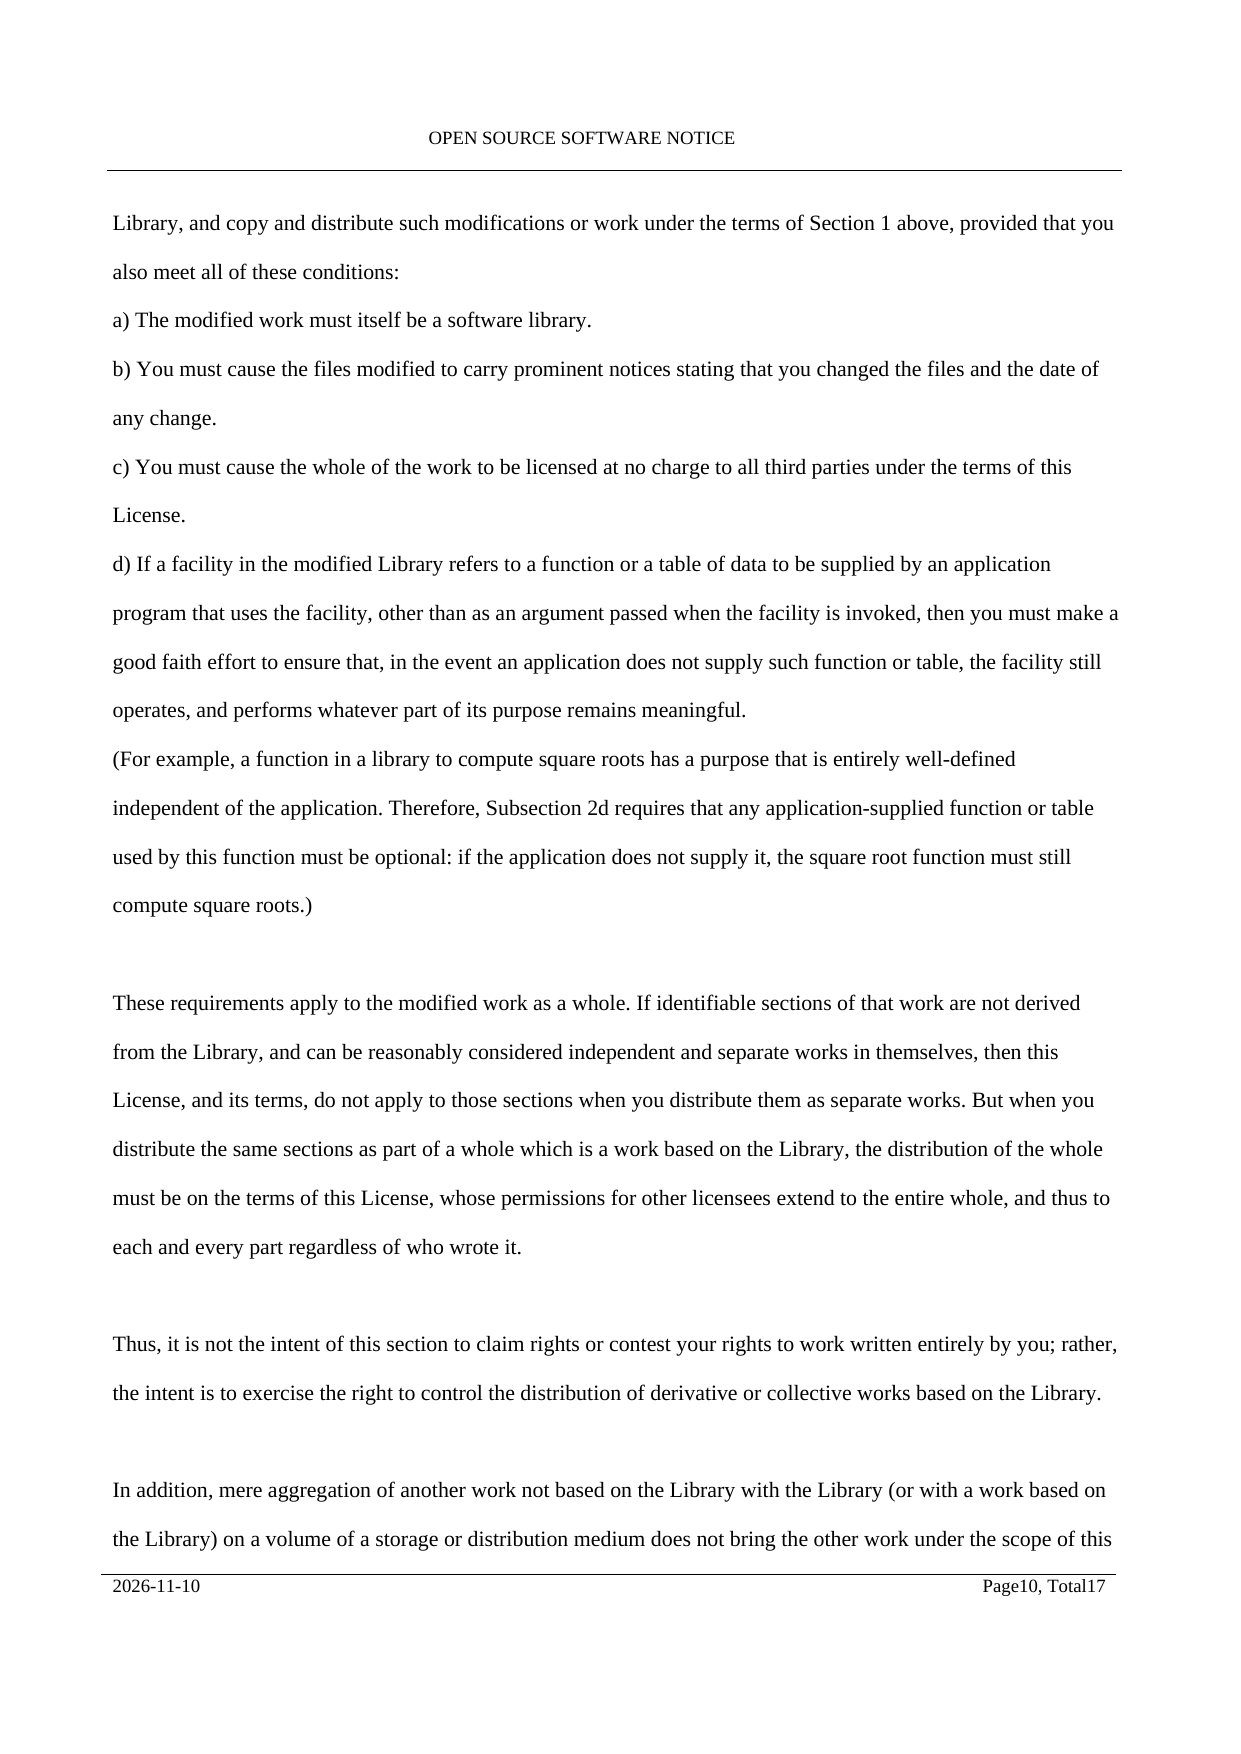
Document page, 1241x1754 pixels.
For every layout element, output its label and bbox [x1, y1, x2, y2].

text [112, 206, 1128, 1555]
